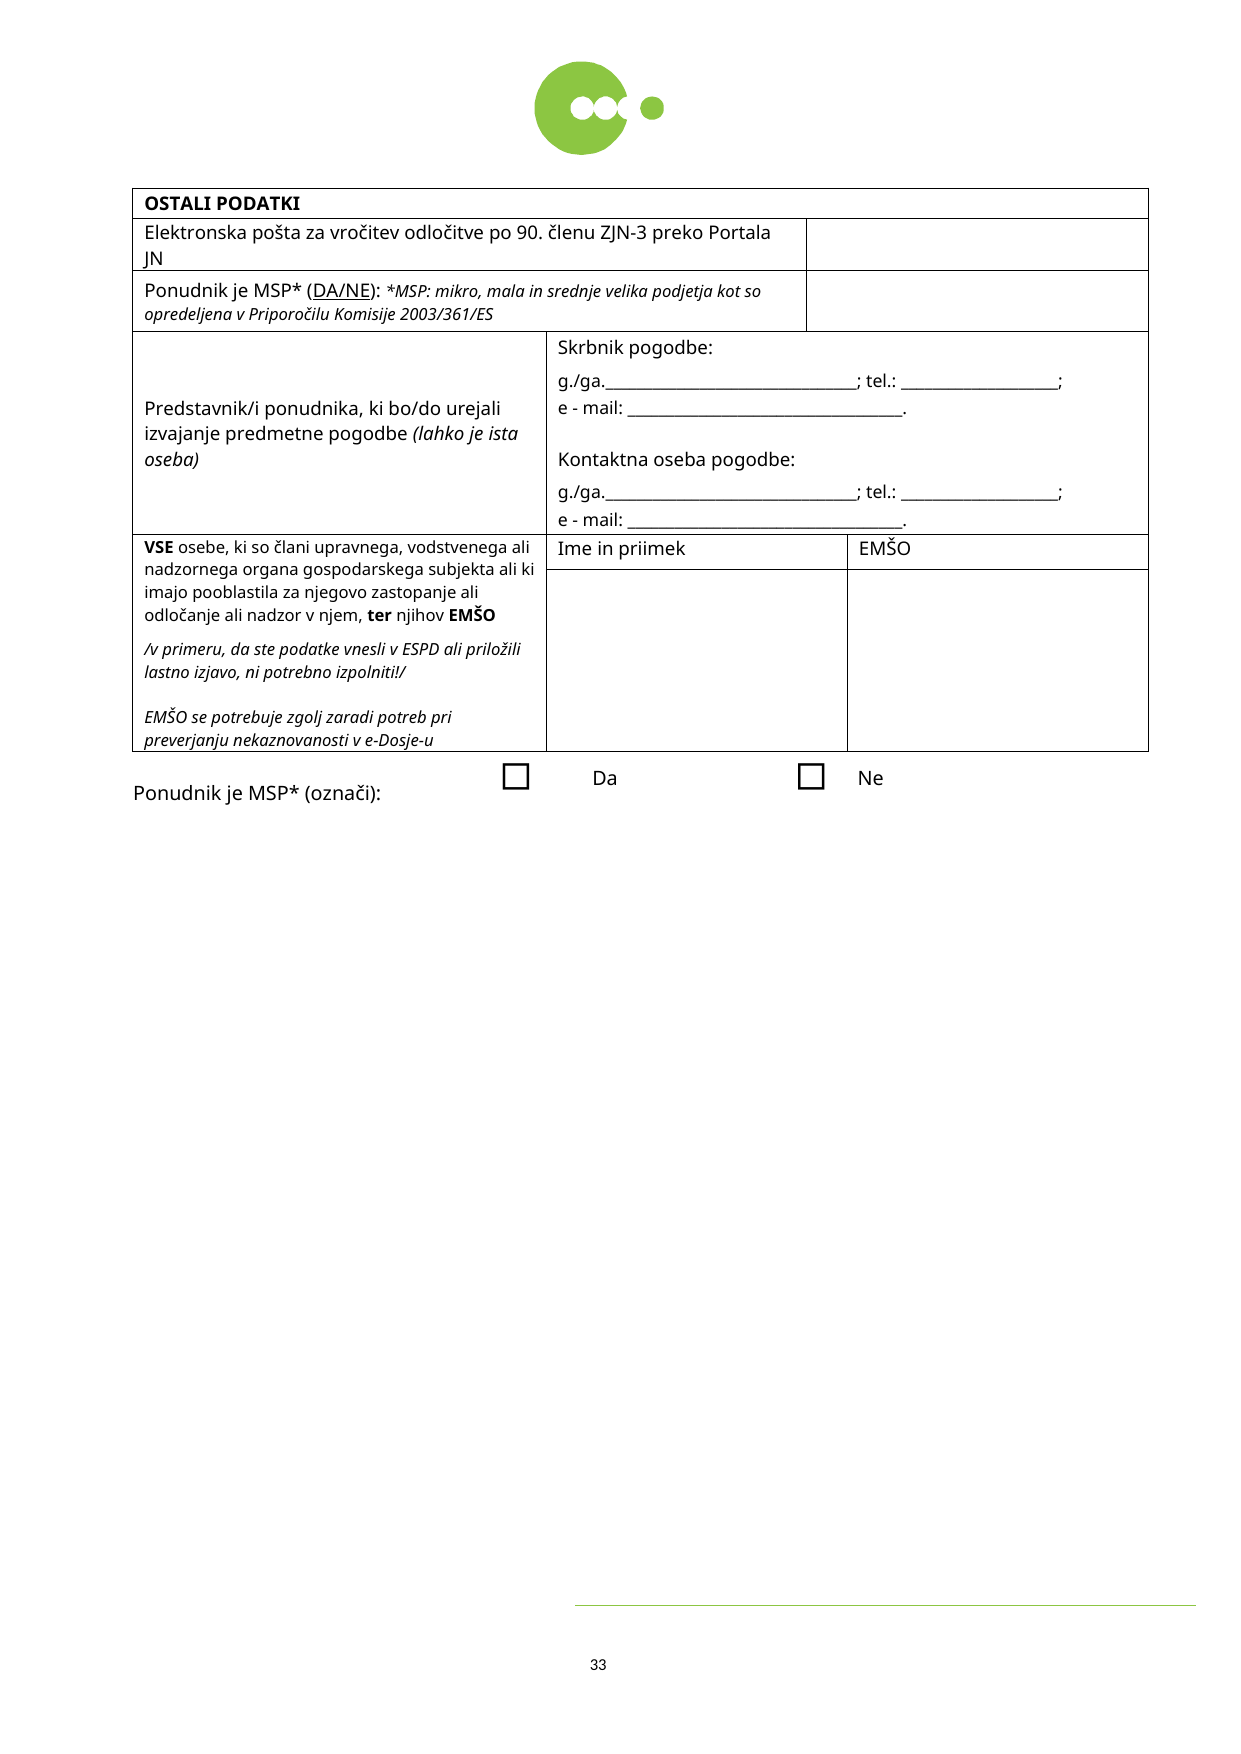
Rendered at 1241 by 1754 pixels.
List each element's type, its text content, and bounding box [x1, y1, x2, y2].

table_cell Ne [771, 752, 1066, 806]
table_cell [807, 271, 1148, 331]
table_cell [807, 219, 1148, 270]
table_cell Ponudnik je MSP* (DA/NE): *MSP: mikro, mala in srednje velika podjetja kot so opredeljena v Priporočilu Komisije 2003/361/ES [133, 271, 806, 331]
table_cell VSE osebe, ki so člani upravnega, vodstvenega ali nadzornega organa gospodarskega subjekta ali ki imajo pooblastila za njegovo zastopanje ali odločanje ali nadzor v njem, ter njihov EMŠO /v primeru, da ste podatke vnesli v ESPD ali priložili lastno izjavo, ni potrebno izpolniti!/ EMŠO se potrebuje zgolj zaradi potreb pri preverjanju nekaznovanosti v e-Dosje-u [133, 535, 546, 751]
table_cell EMŠO [848, 535, 1148, 568]
table_cell Skrbnik pogodbe: g./ga.________________________________; tel.: ____________________; e - mail: ___________________________________. Kontaktna oseba pogodbe: g./ga.________________________________; tel.: ____________________; e - mail: ___________________________________. [547, 332, 1148, 534]
table_cell Predstavnik/i ponudnika, ki bo/do urejali izvajanje predmetne pogodbe (lahko je ista oseba) [133, 332, 546, 534]
table_cell Elektronska pošta za vročitev odločitve po 90. členu ZJN-3 preko Portala JN [133, 219, 806, 270]
table_cell [547, 570, 847, 751]
table_cell Da [476, 752, 771, 806]
table_cell [848, 570, 1148, 751]
table_header OSTALI PODATKI [133, 189, 1148, 218]
table_cell Ponudnik je MSP* (označi): [133, 752, 476, 806]
table_cell Ime in priimek [547, 535, 847, 568]
